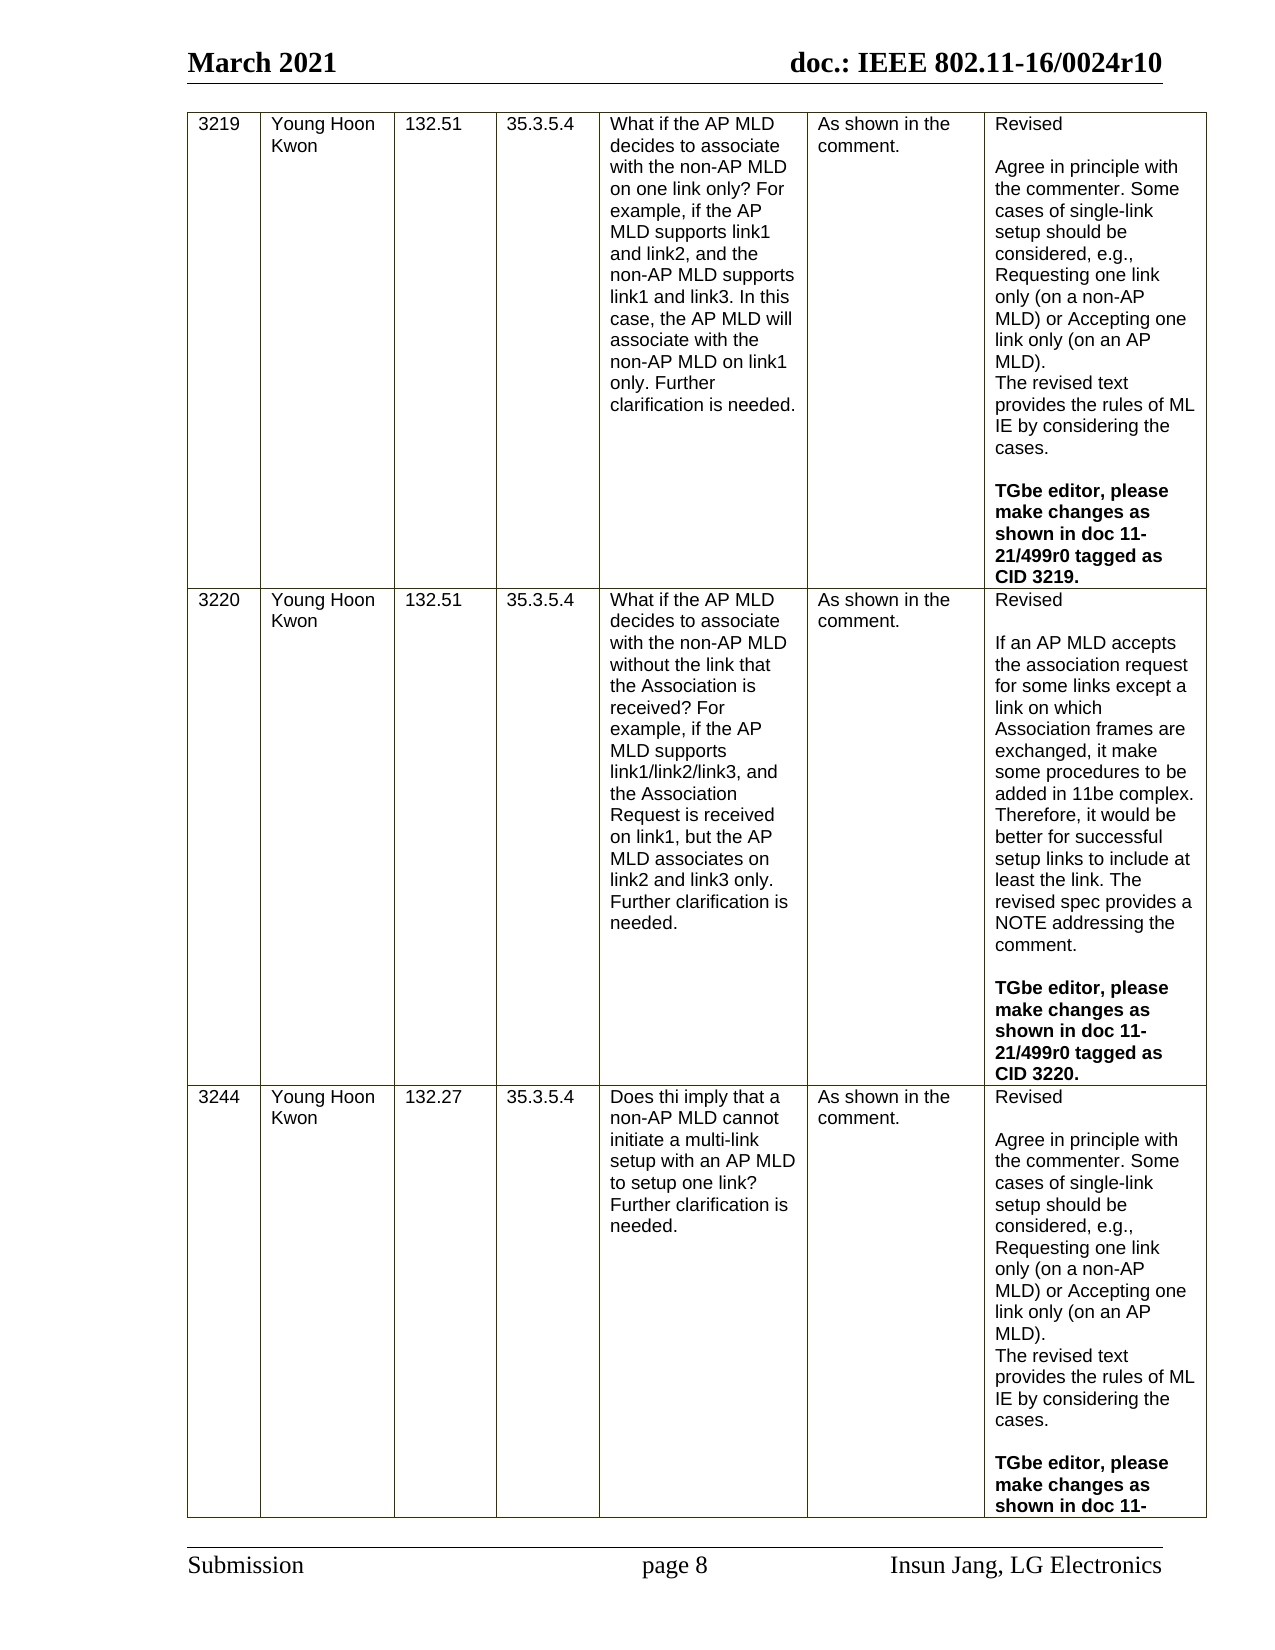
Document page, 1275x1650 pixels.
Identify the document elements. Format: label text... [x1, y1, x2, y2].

table_cell 35.3.5.4 [497, 1086, 599, 1517]
table_cell Young Hoon Kwon [261, 589, 394, 1084]
table_cell 35.3.5.4 [497, 589, 599, 1084]
table_cell 132.27 [395, 1086, 496, 1517]
table_cell Young Hoon Kwon [261, 1086, 394, 1517]
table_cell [808, 113, 984, 588]
table_cell What if the AP MLD decides to associate with the non-AP MLD on one link only? For example, if the AP MLD supports link1 and link2, and the non-AP MLD supports link1 and link3. In this case, the AP MLD will associate with the non-AP MLD on link1 only. Further clarification is needed. [600, 113, 807, 588]
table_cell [808, 1086, 984, 1517]
table_cell Revised Agree in principle with the commenter. Some cases of single-link setup should be considered, e.g., Requesting one link only (on a non-AP MLD) or Accepting one link only (on an AP MLD). The revised text provides the rules of ML IE by considering the cases. TGbe editor, please make changes as shown in doc 11-21/499r0 tagged as CID 3219. [985, 113, 1206, 588]
table_cell 132.51 [395, 589, 496, 1084]
table_cell 132.51 [395, 113, 496, 588]
table_cell As shown in the comment. [808, 589, 984, 1084]
table_cell What if the AP MLD decides to associate with the non-AP MLD without the link that the Association is received? For example, if the AP MLD supports link1/link2/link3, and the Association Request is received on link1, but the AP MLD associates on link2 and link3 only. Further clarification is needed. [600, 589, 807, 1084]
table_cell Revised If an AP MLD accepts the association request for some links except a link on which Association frames are exchanged, it make some procedures to be added in 11be complex. Therefore, it would be better for successful setup links to include at least the link. The revised spec provides a NOTE addressing the comment. TGbe editor, please make changes as shown in doc 11-21/499r0 tagged as CID 3220. [985, 589, 1206, 1084]
table_cell Young Hoon Kwon [261, 113, 394, 588]
table_cell 35.3.5.4 [497, 113, 599, 588]
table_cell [600, 1086, 807, 1517]
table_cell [985, 1086, 1206, 1517]
table_cell 3244 [188, 1086, 260, 1517]
table_cell 3220 [188, 589, 260, 1084]
table_cell 3219 [188, 113, 260, 588]
